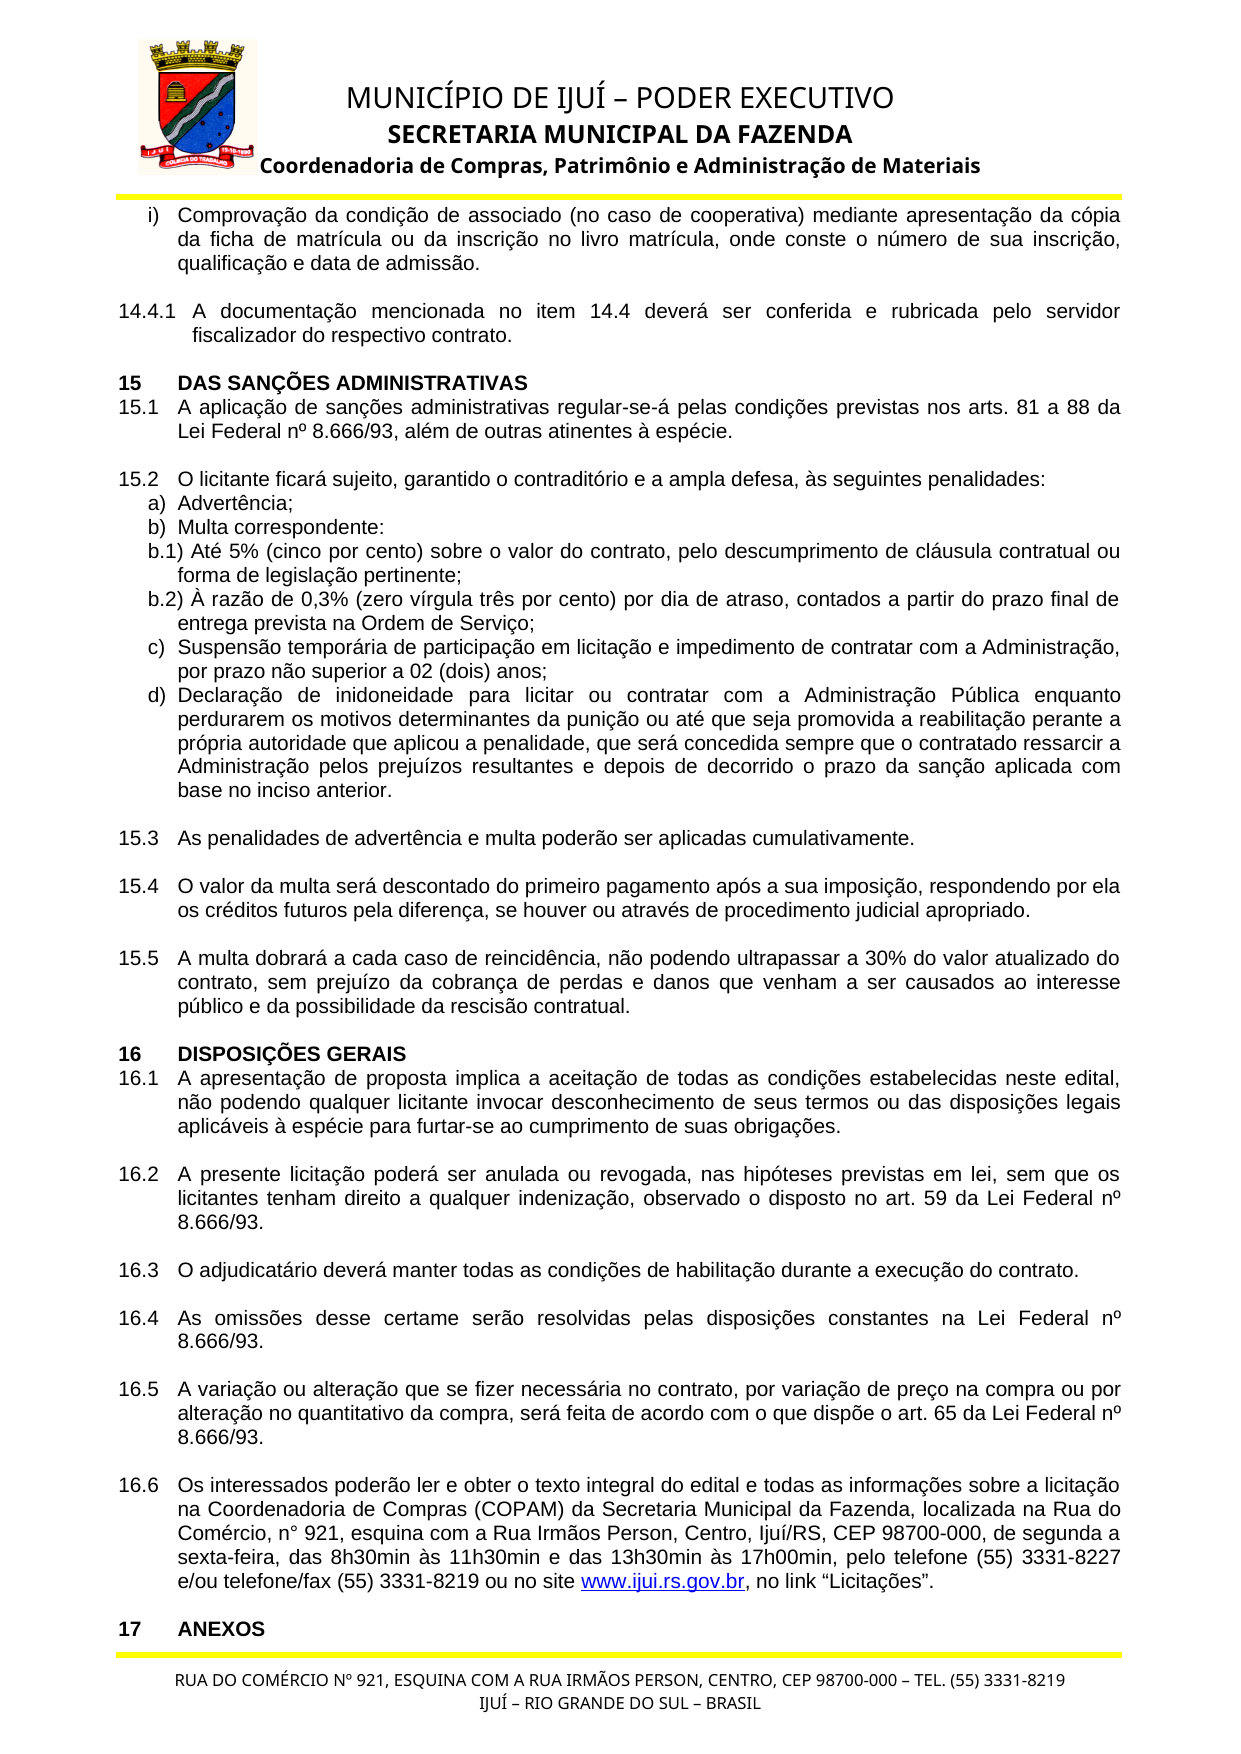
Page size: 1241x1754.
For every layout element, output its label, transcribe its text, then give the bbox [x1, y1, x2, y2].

list A aplicação de sanções administrativas regular-se-á pelas condições previstas nos arts. 81 a 88 da Lei Federal nº 8.666/93, além de outras atinentes à espécie. [118, 395, 1122, 443]
list DAS SANÇÕES ADMINISTRATIVAS [118, 371, 1122, 395]
list ANEXOS [118, 1617, 1122, 1641]
list A presente licitação poderá ser anulada ou revogada, nas hipóteses previstas em lei, sem que os licitantes tenham direito a qualquer indenização, observado o disposto no art. 59 da Lei Federal nº 8.666/93. [118, 1162, 1122, 1233]
list Declaração de inidoneidade para licitar ou contratar com a Administração Pública enquanto perdurarem os motivos determinantes da punição ou até que seja promovida a reabilitação perante a própria autoridade que aplicou a penalidade, que será concedida sempre que o contratado ressarcir a Administração pelos prejuízos resultantes e depois de decorrido o prazo da sanção aplicada com base no inciso anterior. [148, 682, 1122, 802]
list DISPOSIÇÕES GERAIS [118, 1042, 1122, 1066]
text b.1) Até 5% (cinco por cento) sobre o valor do contrato, pelo descumprimento de cláusula contratual ou forma de legislação pertinente; [148, 539, 1122, 587]
list O licitante ficará sujeito, garantido o contraditório e a ampla defesa, às seguintes penalidades: [118, 467, 1122, 491]
list Suspensão temporária de participação em licitação e impedimento de contratar com a Administração, por prazo não superior a 02 (dois) anos; [148, 634, 1122, 682]
list Os interessados poderão ler e obter o texto integral do edital e todas as informações sobre a licitação na Coordenadoria de Compras (COPAM) da Secretaria Municipal da Fazenda, localizada na Rua do Comércio, n° 921, esquina com a Rua Irmãos Person, Centro, Ijuí/RS, CEP 98700-000, de segunda a sexta-feira, das 8h30min às 11h30min e das 13h30min às 17h00min, pelo telefone (55) 3331-8227 e/ou telefone/fax (55) 3331-8219 ou no site www.ijui.rs.gov.br, no link “Licitações”. [118, 1473, 1122, 1593]
list As omissões desse certame serão resolvidas pelas disposições constantes na Lei Federal nº 8.666/93. [118, 1305, 1122, 1353]
list O valor da multa será descontado do primeiro pagamento após a sua imposição, respondendo por ela os créditos futuros pela diferença, se houver ou através de procedimento judicial apropriado. [118, 874, 1122, 922]
list A documentação mencionada no item 14.4 deverá ser conferida e rubricada pelo servidor fiscalizador do respectivo contrato. [118, 299, 1122, 347]
list Comprovação da condição de associado (no caso de cooperativa) mediante apresentação da cópia da ficha de matrícula ou da inscrição no livro matrícula, onde conste o número de sua inscrição, qualificação e data de admissão. [148, 203, 1122, 275]
list A multa dobrará a cada caso de reincidência, não podendo ultrapassar a 30% do valor atualizado do contrato, sem prejuízo da cobrança de perdas e danos que venham a ser causados ao interesse público e da possibilidade da rescisão contratual. [118, 946, 1122, 1018]
list A apresentação de proposta implica a aceitação de todas as condições estabelecidas neste edital, não podendo qualquer licitante invocar desconhecimento de seus termos ou das disposições legais aplicáveis à espécie para furtar-se ao cumprimento de suas obrigações. [118, 1066, 1122, 1138]
list O adjudicatário deverá manter todas as condições de habilitação durante a execução do contrato. [118, 1257, 1122, 1281]
picture [138, 39, 258, 175]
text b.2) À razão de 0,3% (zero vírgula três por cento) por dia de atraso, contados a partir do prazo final de entrega prevista na Ordem de Serviço; [148, 587, 1122, 634]
list Advertência; [148, 491, 1122, 515]
list As penalidades de advertência e multa poderão ser aplicadas cumulativamente. [118, 826, 1122, 850]
list Multa correspondente: [148, 515, 1122, 539]
list A variação ou alteração que se fizer necessária no contrato, por variação de preço na compra ou por alteração no quantitativo da compra, será feita de acordo com o que dispõe o art. 65 da Lei Federal nº 8.666/93. [118, 1377, 1122, 1449]
